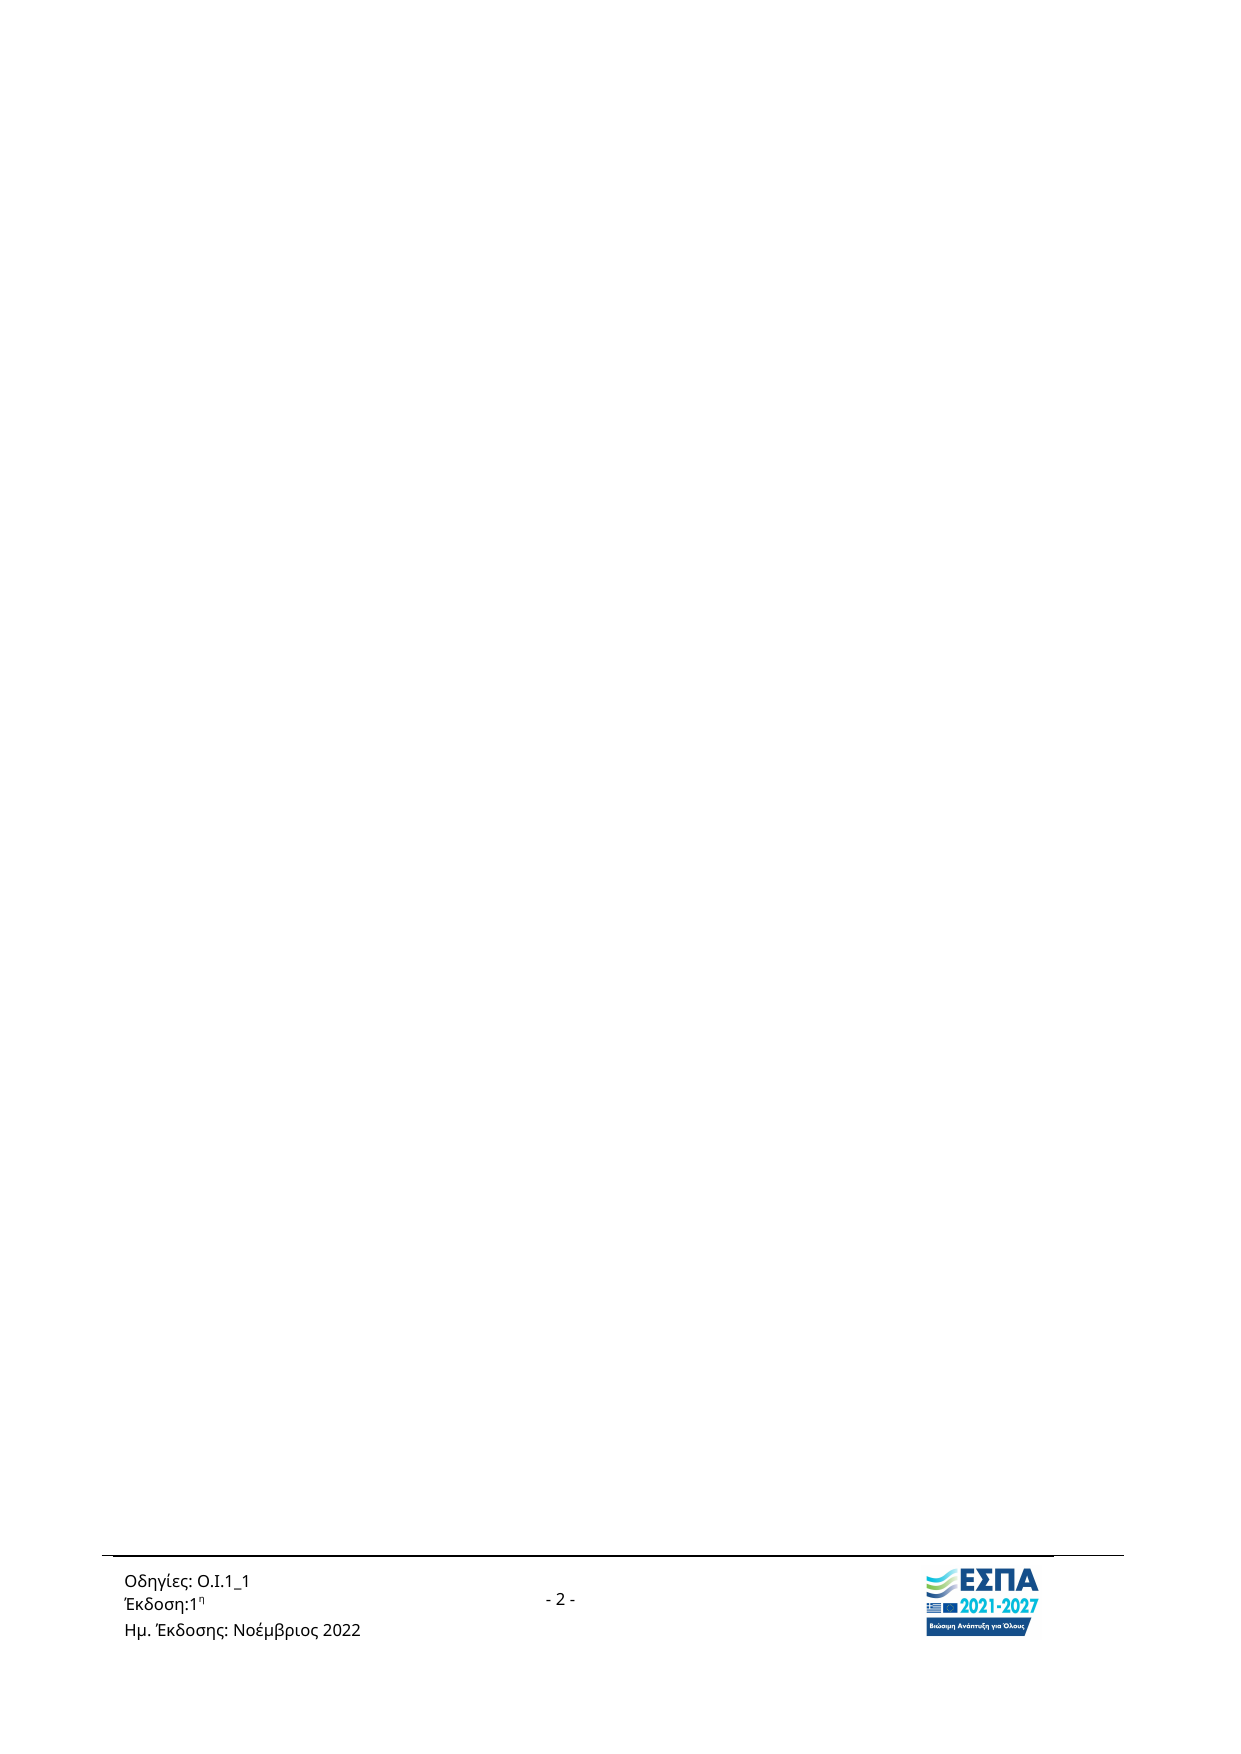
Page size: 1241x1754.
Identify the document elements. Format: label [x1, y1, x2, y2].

picture [920, 1565, 1043, 1640]
